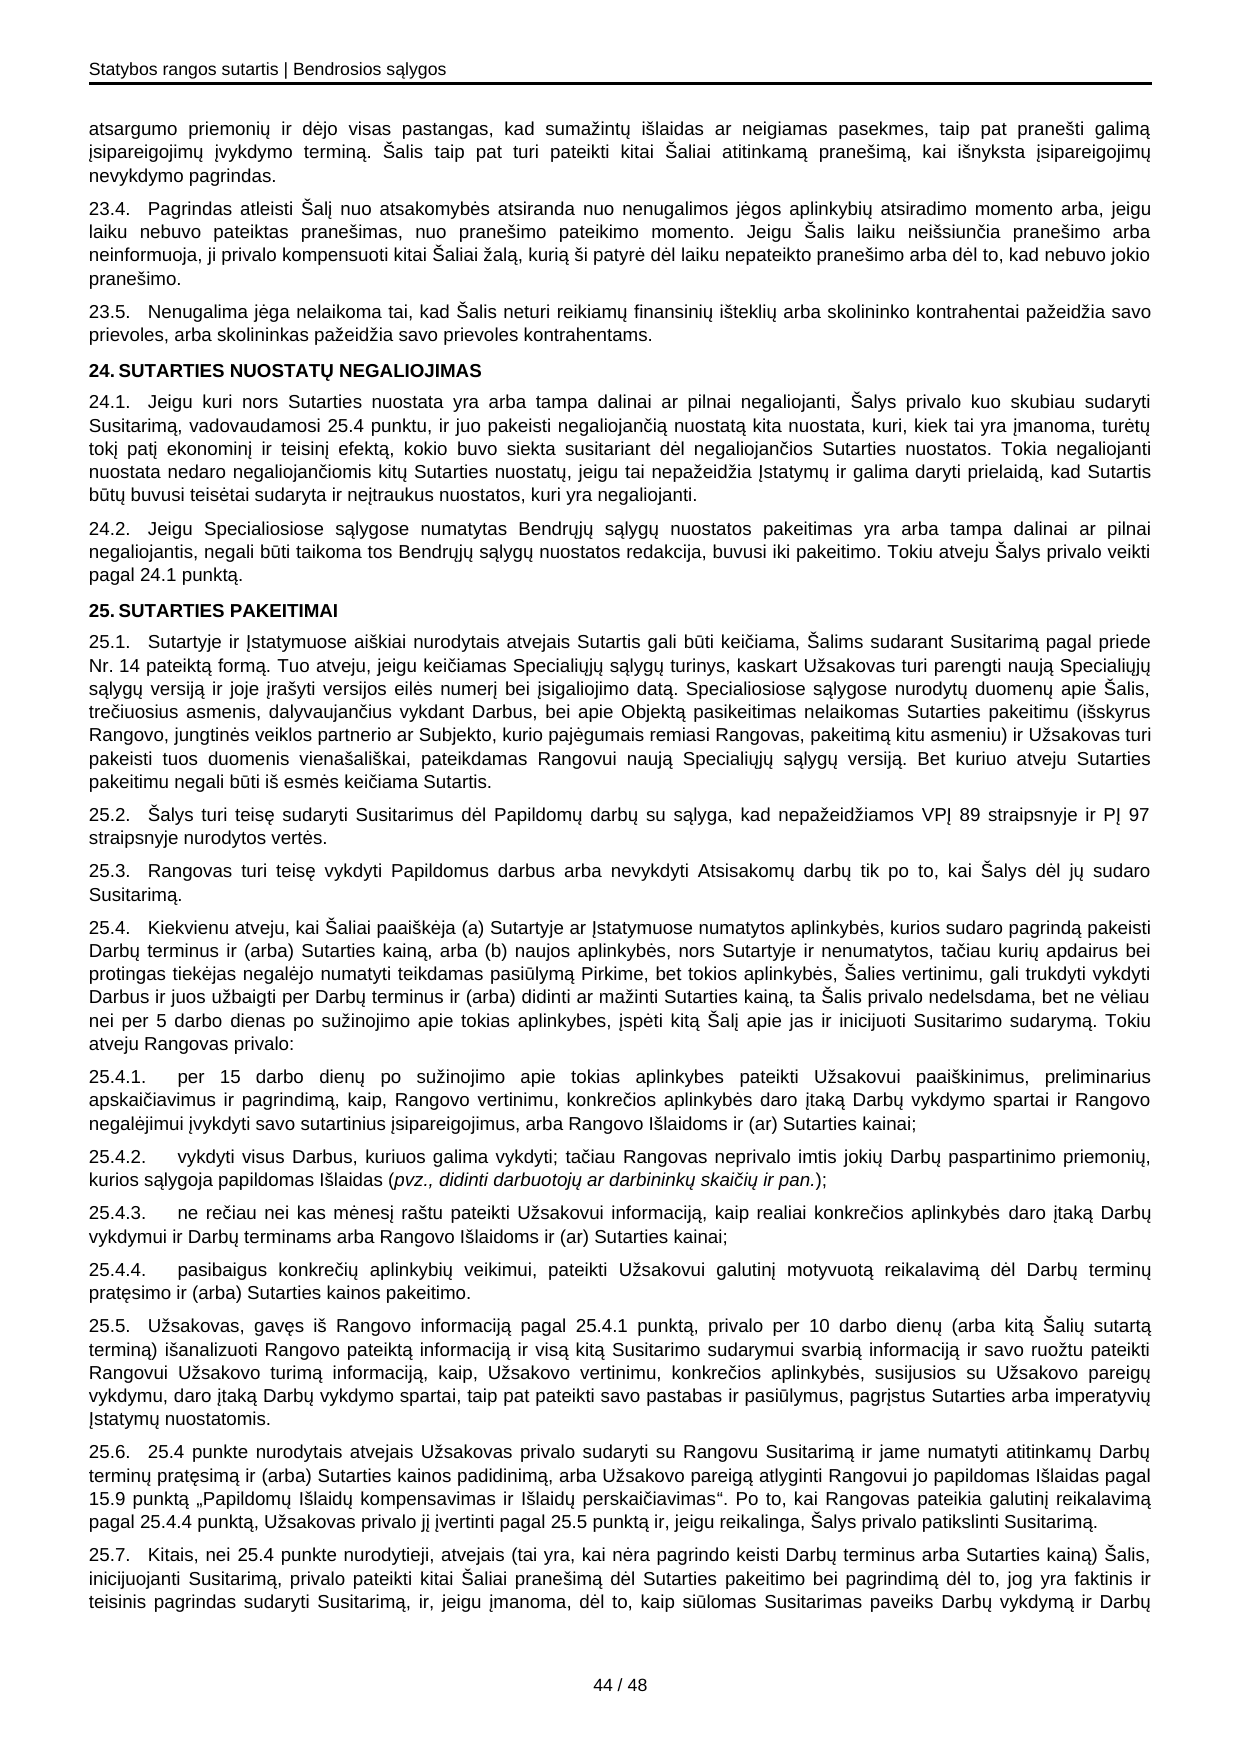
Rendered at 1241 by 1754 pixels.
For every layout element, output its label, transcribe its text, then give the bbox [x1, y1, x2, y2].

list Sutartyje ir Įstatymuose aiškiai nurodytais atvejais Sutartis gali būti keičiama, Šalims sudarant Susitarimą pagal priede Nr. 14 pateiktą formą. Tuo atveju, jeigu keičiamas Specialiųjų sąlygų turinys, kaskart Užsakovas turi parengti naują Specialiųjų sąlygų versiją ir joje įrašyti versijos eilės numerį bei įsigaliojimo datą. Specialiosiose sąlygose nurodytų duomenų apie Šalis, trečiuosius asmenis, dalyvaujančius vykdant Darbus, bei apie Objektą pasikeitimas nelaikomas Sutarties pakeitimu (išskyrus Rangovo, jungtinės veiklos partnerio ar Subjekto, kurio pajėgumais remiasi Rangovas, pakeitimą kitu asmeniu) ir Užsakovas turi pakeisti tuos duomenis vienašališkai, pateikdamas Rangovui naują Specialiųjų sąlygų versiją. Bet kuriuo atveju Sutarties pakeitimu negali būti iš esmės keičiama Sutartis. [89, 631, 1152, 792]
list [89, 118, 1152, 186]
list Jeigu kuri nors Sutarties nuostata yra arba tampa dalinai ar pilnai negaliojanti, Šalys privalo kuo skubiau sudaryti Susitarimą, vadovaudamosi 25.4 punktu, ir juo pakeisti negaliojančią nuostatą kita nuostata, kuri, kiek tai yra įmanoma, turėtų tokį patį ekonominį ir teisinį efektą, kokio buvo siekta susitariant dėl negaliojančios Sutarties nuostatos. Tokia negaliojanti nuostata nedaro negaliojančiomis kitų Sutarties nuostatų, jeigu tai nepažeidžia Įstatymų ir galima daryti prielaidą, kad Sutartis būtų buvusi teisėtai sudaryta ir neįtraukus nuostatos, kuri yra negaliojanti. [89, 391, 1152, 506]
list Pagrindas atleisti Šalį nuo atsakomybės atsiranda nuo nenugalimos jėgos aplinkybių atsiradimo momento arba, jeigu laiku nebuvo pateiktas pranešimas, nuo pranešimo pateikimo momento. Jeigu Šalis laiku neišsiunčia pranešimo arba neinformuoja, ji privalo kompensuoti kitai Šaliai žalą, kurią ši patyrė dėl laiku nepateikto pranešimo arba dėl to, kad nebuvo jokio pranešimo. [89, 198, 1152, 289]
list Nenugalima jėga nelaikoma tai, kad Šalis neturi reikiamų finansinių išteklių arba skolininko kontrahentai pažeidžia savo prievoles, arba skolininkas pažeidžia savo prievoles kontrahentams. [89, 301, 1152, 346]
subtitle Sutarties nuostatų negaliojimas [89, 360, 1152, 381]
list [89, 1544, 1152, 1612]
list 25.4 punkte nurodytais atvejais Užsakovas privalo sudaryti su Rangovu Susitarimą ir jame numatyti atitinkamų Darbų terminų pratęsimą ir (arba) Sutarties kainos padidinimą, arba Užsakovo pareigą atlyginti Rangovui jo papildomas Išlaidas pagal 15.9 punktą „Papildomų Išlaidų kompensavimas ir Išlaidų perskaičiavimas“. Po to, kai Rangovas pateikia galutinį reikalavimą pagal 25.4.4 punktą, Užsakovas privalo jį įvertinti pagal 25.5 punktą ir, jeigu reikalinga, Šalys privalo patikslinti Susitarimą. [89, 1441, 1152, 1532]
list per 15 darbo dienų po sužinojimo apie tokias aplinkybes pateikti Užsakovui paaiškinimus, preliminarius apskaičiavimus ir pagrindimą, kaip, Rangovo vertinimu, konkrečios aplinkybės daro įtaką Darbų vykdymo spartai ir Rangovo negalėjimui įvykdyti savo sutartinius įsipareigojimus, arba Rangovo Išlaidoms ir (ar) Sutarties kainai; [89, 1066, 1152, 1134]
list Jeigu Specialiosiose sąlygose numatytas Bendrųjų sąlygų nuostatos pakeitimas yra arba tampa dalinai ar pilnai negaliojantis, negali būti taikoma tos Bendrųjų sąlygų nuostatos redakcija, buvusi iki pakeitimo. Tokiu atveju Šalys privalo veikti pagal 24.1 punktą. [89, 517, 1152, 585]
list pasibaigus konkrečių aplinkybių veikimui, pateikti Užsakovui galutinį motyvuotą reikalavimą dėl Darbų terminų pratęsimo ir (arba) Sutarties kainos pakeitimo. [89, 1259, 1152, 1303]
list Šalys turi teisę sudaryti Susitarimus dėl Papildomų darbų su sąlyga, kad nepažeidžiamos VPĮ 89 straipsnyje ir PĮ 97 straipsnyje nurodytos vertės. [89, 804, 1152, 848]
list Rangovas turi teisę vykdyti Papildomus darbus arba nevykdyti Atsisakomų darbų tik po to, kai Šalys dėl jų sudaro Susitarimą. [89, 860, 1152, 905]
list Kiekvienu atveju, kai Šaliai paaiškėja (a) Sutartyje ar Įstatymuose numatytos aplinkybės, kurios sudaro pagrindą pakeisti Darbų terminus ir (arba) Sutarties kainą, arba (b) naujos aplinkybės, nors Sutartyje ir nenumatytos, tačiau kurių apdairus bei protingas tiekėjas negalėjo numatyti teikdamas pasiūlymą Pirkime, bet tokios aplinkybės, Šalies vertinimu, gali trukdyti vykdyti Darbus ir juos užbaigti per Darbų terminus ir (arba) didinti ar mažinti Sutarties kainą, ta Šalis privalo nedelsdama, bet ne vėliau nei per 5 darbo dienas po sužinojimo apie tokias aplinkybes, įspėti kitą Šalį apie jas ir inicijuoti Susitarimo sudarymą. Tokiu atveju Rangovas privalo: [89, 917, 1152, 1054]
list Užsakovas, gavęs iš Rangovo informaciją pagal 25.4.1 punktą, privalo per 10 darbo dienų (arba kitą Šalių sutartą terminą) išanalizuoti Rangovo pateiktą informaciją ir visą kitą Susitarimo sudarymui svarbią informaciją ir savo ruožtu pateikti Rangovui Užsakovo turimą informaciją, kaip, Užsakovo vertinimu, konkrečios aplinkybės, susijusios su Užsakovo pareigų vykdymu, daro įtaką Darbų vykdymo spartai, taip pat pateikti savo pastabas ir pasiūlymus, pagrįstus Sutarties arba imperatyvių Įstatymų nuostatomis. [89, 1315, 1152, 1429]
list ne rečiau nei kas mėnesį raštu pateikti Užsakovui informaciją, kaip realiai konkrečios aplinkybės daro įtaką Darbų vykdymui ir Darbų terminams arba Rangovo Išlaidoms ir (ar) Sutarties kainai; [89, 1202, 1152, 1247]
subtitle Sutarties pakeitimai [89, 599, 1152, 621]
list vykdyti visus Darbus, kuriuos galima vykdyti; tačiau Rangovas neprivalo imtis jokių Darbų paspartinimo priemonių, kurios sąlygoja papildomas Išlaidas (pvz., didinti darbuotojų ar darbininkų skaičių ir pan.); [89, 1146, 1152, 1191]
